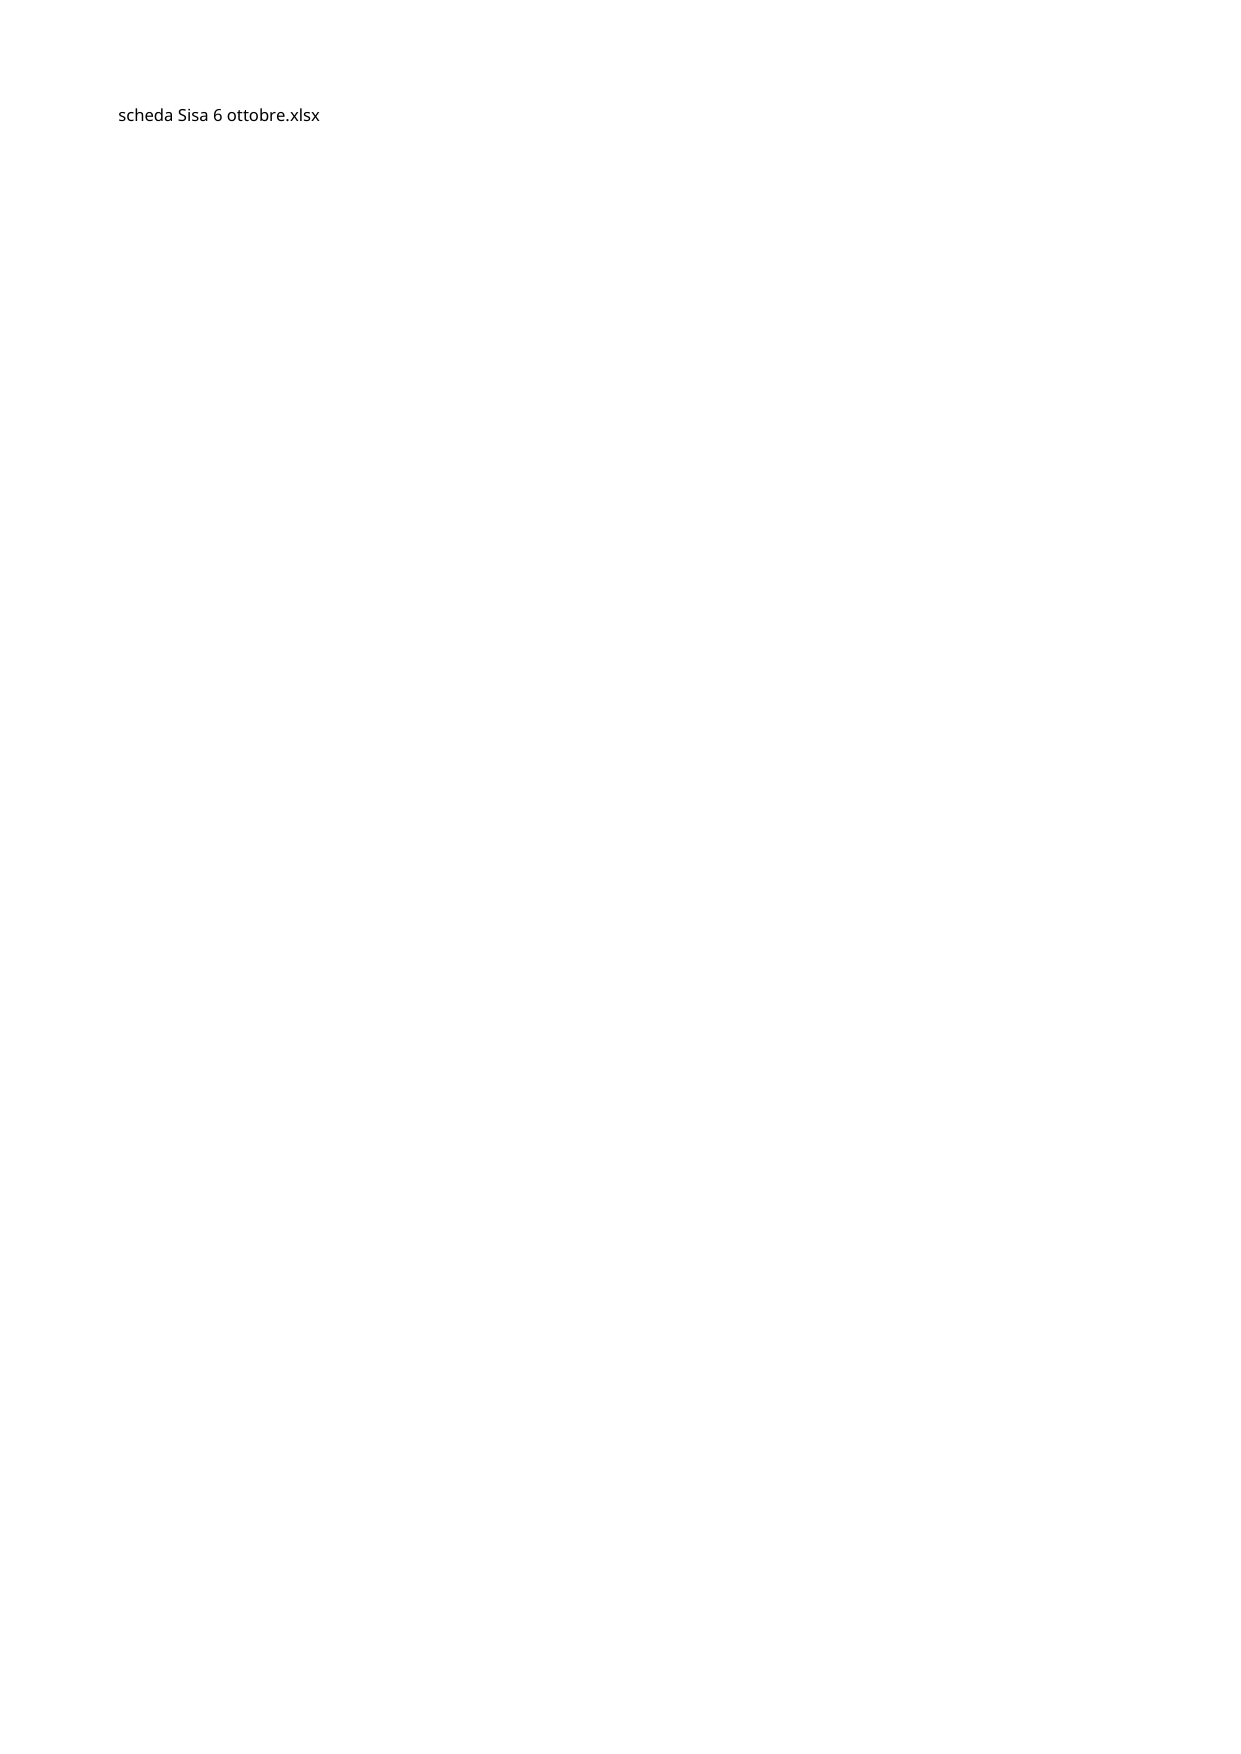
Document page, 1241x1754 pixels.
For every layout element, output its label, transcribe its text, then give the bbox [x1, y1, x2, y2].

text scheda Sisa 6 ottobre.xlsx [118, 103, 1122, 126]
